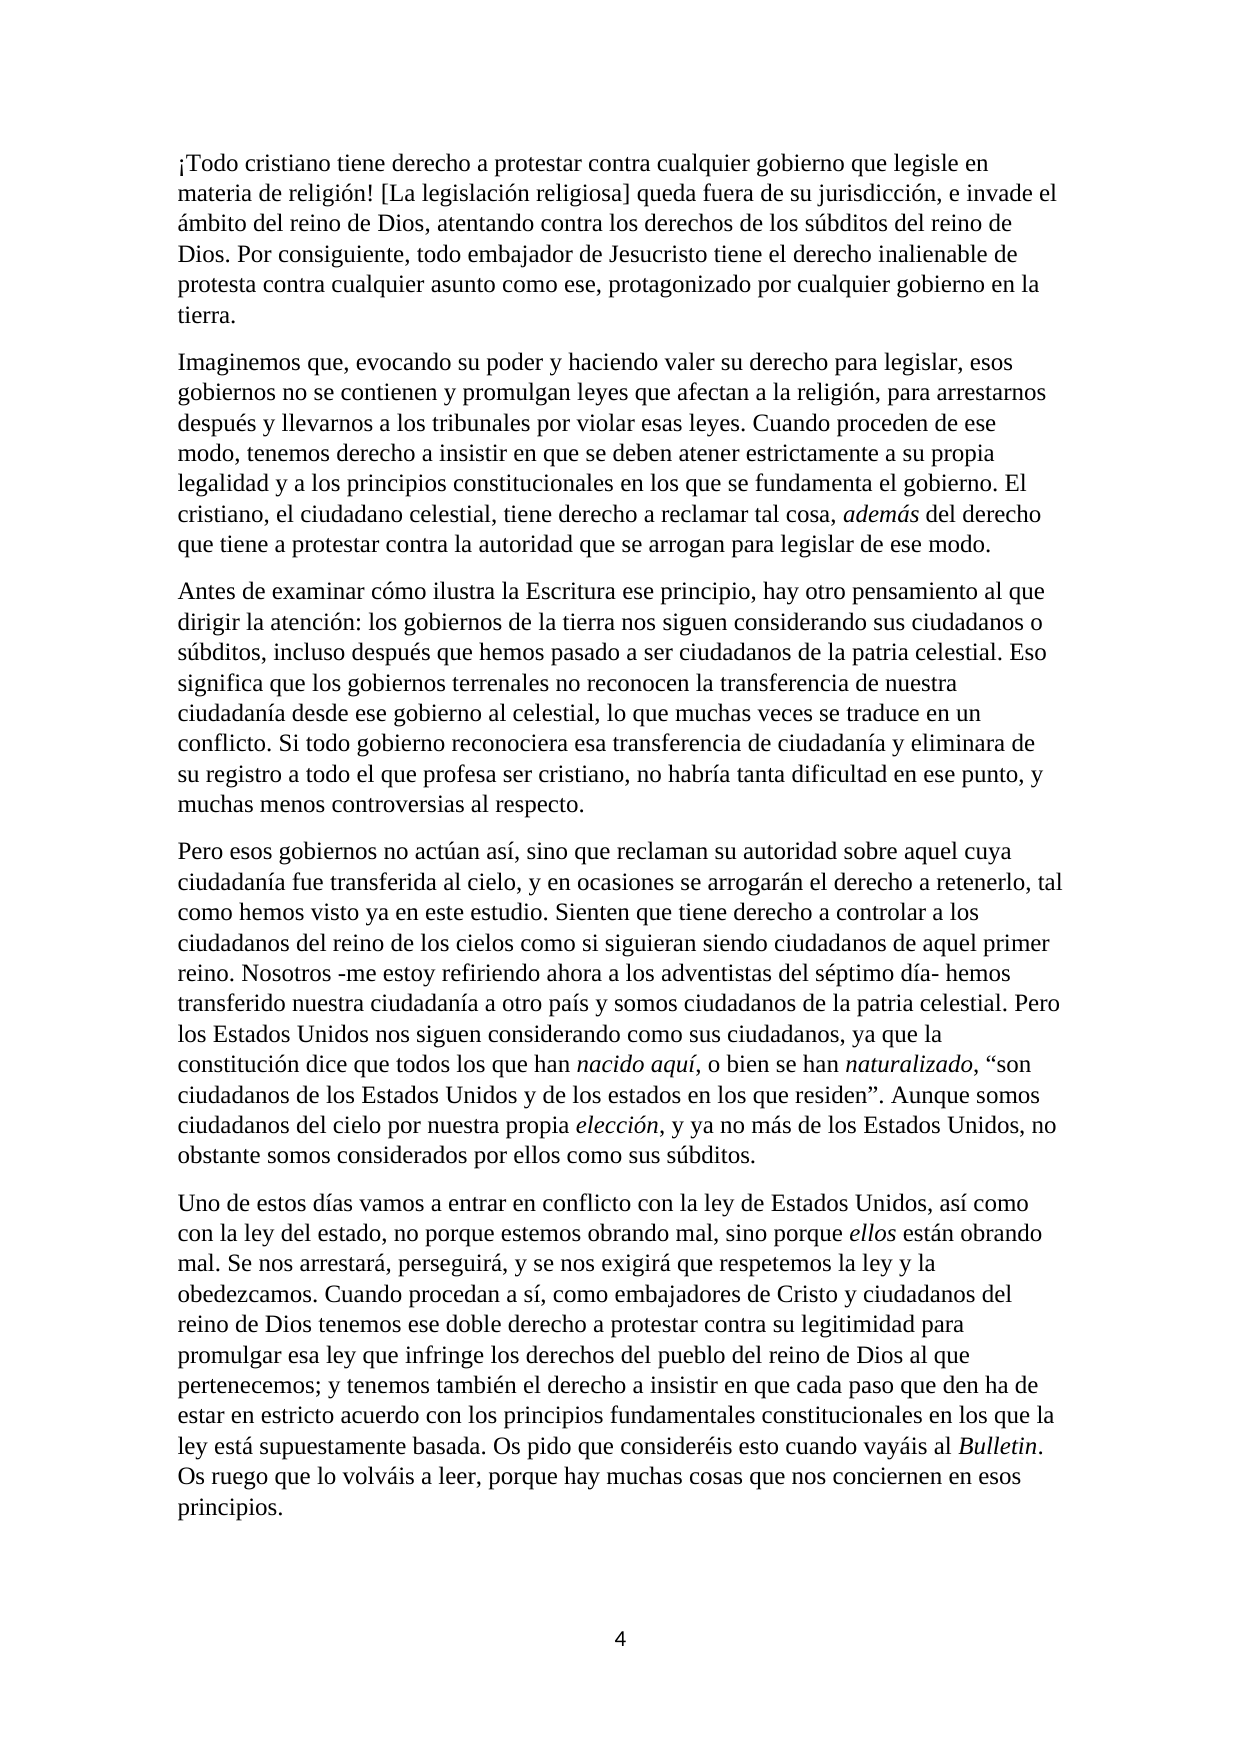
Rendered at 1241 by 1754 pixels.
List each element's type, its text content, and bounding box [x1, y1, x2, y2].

text Imaginemos que, evocando su poder y haciendo valer su derecho para legislar, esos gobiernos no se contienen y promulgan leyes que afectan a la religión, para arrestarnos después y llevarnos a los tribunales por violar esas leyes. Cuando proceden de ese modo, tenemos derecho a insistir en que se deben atener estrictamente a su propia legalidad y a los principios constitucionales en los que se fundamenta el gobierno. El cristiano, el ciudadano celestial, tiene derecho a reclamar tal cosa, además del derecho que tiene a protestar contra la autoridad que se arrogan para legislar de ese modo. [177, 347, 1063, 558]
text Pero esos gobiernos no actúan así, sino que reclaman su autoridad sobre aquel cuya ciudadanía fue transferida al cielo, y en ocasiones se arrogarán el derecho a retenerlo, tal como hemos visto ya en este estudio. Sienten que tiene derecho a controlar a los ciudadanos del reino de los cielos como si siguieran siendo ciudadanos de aquel primer reino. Nosotros -me estoy refiriendo ahora a los adventistas del séptimo día- hemos transferido nuestra ciudadanía a otro país y somos ciudadanos de la patria celestial. Pero los Estados Unidos nos siguen considerando como sus ciudadanos, ya que la constitución dice que todos los que han nacido aquí, o bien se han naturalizado, “son ciudadanos de los Estados Unidos y de los estados en los que residen”. Aunque somos ciudadanos del cielo por nuestra propia elección, y ya no más de los Estados Unidos, no obstante somos considerados por ellos como sus súbditos. [177, 836, 1063, 1169]
text Uno de estos días vamos a entrar en conflicto con la ley de Estados Unidos, así como con la ley del estado, no porque estemos obrando mal, sino porque ellos están obrando mal. Se nos arrestará, perseguirá, y se nos exigirá que respetemos la ley y la obedezcamos. Cuando procedan a sí, como embajadores de Cristo y ciudadanos del reino de Dios tenemos ese doble derecho a protestar contra su legitimidad para promulgar esa ley que infringe los derechos del pueblo del reino de Dios al que pertenecemos; y tenemos también el derecho a insistir en que cada paso que den ha de estar en estricto acuerdo con los principios fundamentales constitucionales en los que la ley está supuestamente basada. Os pido que consideréis esto cuando vayáis al Bulletin. Os ruego que lo volváis a leer, porque hay muchas cosas que nos conciernen en esos principios. [177, 1188, 1063, 1521]
text ¡Todo cristiano tiene derecho a protestar contra cualquier gobierno que legisle en materia de religión! [La legislación religiosa] queda fuera de su jurisdicción, e invade el ámbito del reino de Dios, atentando contra los derechos de los súbditos del reino de Dios. Por consiguiente, todo embajador de Jesucristo tiene el derecho inalienable de protesta contra cualquier asunto como ese, protagonizado por cualquier gobierno en la tierra. [177, 148, 1063, 328]
text Antes de examinar cómo ilustra la Escritura ese principio, hay otro pensamiento al que dirigir la atención: los gobiernos de la tierra nos siguen considerando sus ciudadanos o súbditos, incluso después que hemos pasado a ser ciudadanos de la patria celestial. Eso significa que los gobiernos terrenales no reconocen la transferencia de nuestra ciudadanía desde ese gobierno al celestial, lo que muchas veces se traduce en un conflicto. Si todo gobierno reconociera esa transferencia de ciudadanía y eliminara de su registro a todo el que profesa ser cristiano, no habría tanta dificultad en ese punto, y muchas menos controversias al respecto. [177, 576, 1063, 818]
